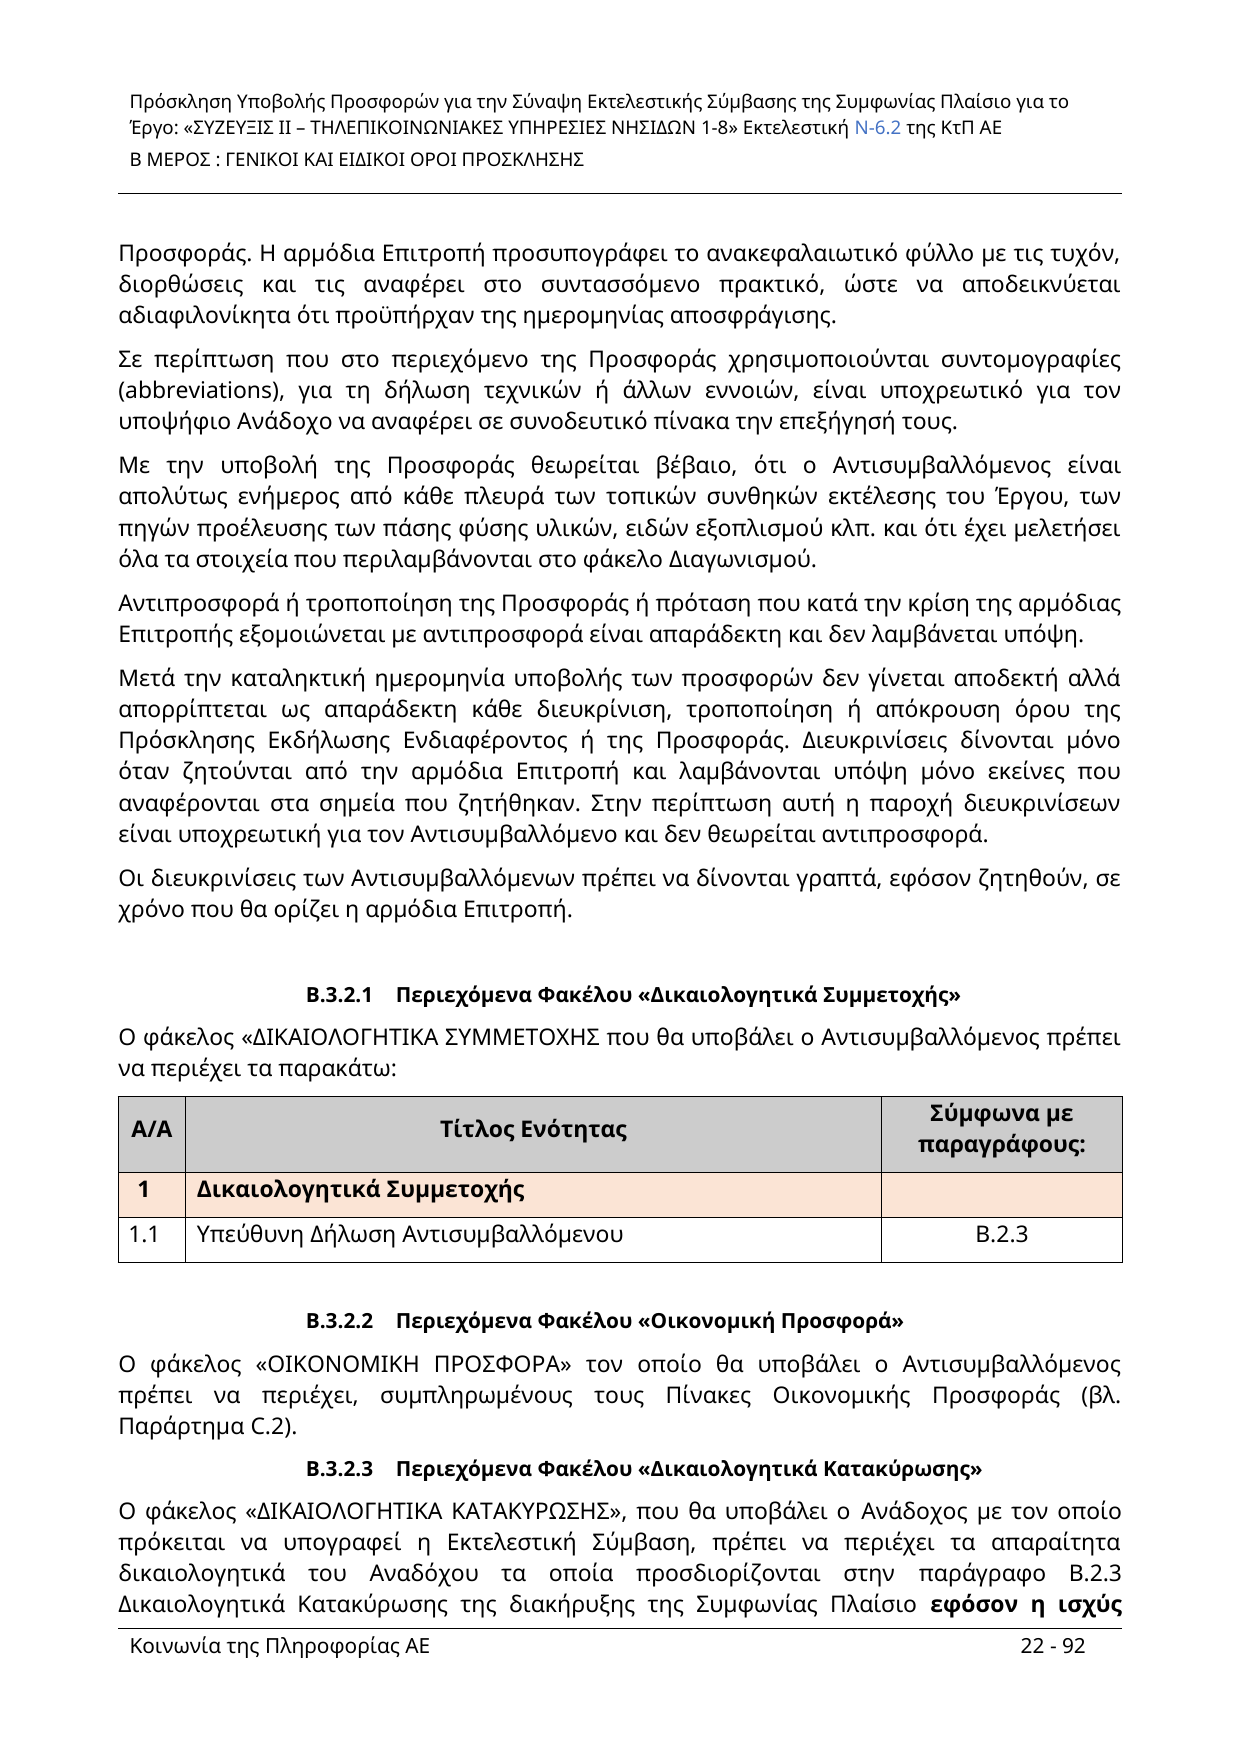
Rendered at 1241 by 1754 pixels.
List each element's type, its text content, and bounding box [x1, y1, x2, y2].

text Οι διευκρινίσεις των Αντισυμβαλλόμενων πρέπει να δίνονται γραπτά, εφόσον ζητηθούν, σε χρόνο που θα ορίζει η αρμόδια Επιτροπή. [118, 861, 1122, 924]
table_cell Υπεύθυνη Δήλωση Αντισυμβαλλόμενου [186, 1218, 881, 1262]
text Μετά την καταληκτική ημερομηνία υποβολής των προσφορών δεν γίνεται αποδεκτή αλλά απορρίπτεται ως απαράδεκτη κάθε διευκρίνιση, τροποποίηση ή απόκρουση όρου της Πρόσκλησης Εκδήλωσης Ενδιαφέροντος ή της Προσφοράς. Διευκρινίσεις δίνονται μόνο όταν ζητούνται από την αρμόδια Επιτροπή και λαμβάνονται υπόψη μόνο εκείνες που αναφέρονται στα σημεία που ζητήθηκαν. Στην περίπτωση αυτή η παροχή διευκρινίσεων είναι υποχρεωτική για τον Αντισυμβαλλόμενο και δεν θεωρείται αντιπροσφορά. [118, 661, 1122, 849]
subtitle Περιεχόμενα Φακέλου «Δικαιολογητικά Συμμετοχής» [306, 980, 1122, 1009]
table_cell Δικαιολογητικά Συμμετοχής [186, 1173, 881, 1217]
table_header Σύμφωνα με παραγράφους: [882, 1097, 1122, 1172]
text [118, 236, 1122, 330]
text Ο φάκελος «ΔΙΚΑΙΟΛΟΓΗΤΙΚΑ ΣΥΜΜΕΤΟΧΗΣ που θα υποβάλει ο Αντισυμβαλλόμενος πρέπει να περιέχει τα παρακάτω: [118, 1021, 1122, 1084]
table_cell B.2.3 [882, 1218, 1122, 1262]
table_cell [119, 1173, 185, 1217]
text Με την υποβολή της Προσφοράς θεωρείται βέβαιο, ότι ο Αντισυμβαλλόμενος είναι απολύτως ενήμερος από κάθε πλευρά των τοπικών συνθηκών εκτέλεσης του Έργου, των πηγών προέλευσης των πάσης φύσης υλικών, ειδών εξοπλισμού κλπ. και ότι έχει μελετήσει όλα τα στοιχεία που περιλαμβάνονται στο φάκελο Διαγωνισμού. [118, 449, 1122, 574]
subtitle Περιεχόμενα Φακέλου «Οικονομική Προσφορά» [306, 1307, 1122, 1335]
text Σε περίπτωση που στο περιεχόμενο της Προσφοράς χρησιμοποιούνται συντομογραφίες (abbreviations), για τη δήλωση τεχνικών ή άλλων εννοιών, είναι υποχρεωτικό για τον υποψήφιο Ανάδοχο να αναφέρει σε συνοδευτικό πίνακα την επεξήγησή τους. [118, 343, 1122, 436]
table_cell [882, 1173, 1122, 1217]
text Ο φάκελος «ΟΙΚΟΝΟΜΙΚΗ ΠΡΟΣΦΟΡΑ» τον οποίο θα υποβάλει ο Αντισυμβαλλόμενος πρέπει να περιέχει, συμπληρωμένους τους Πίνακες Οικονομικής Προσφοράς (βλ. Παράρτημα C.2). [118, 1347, 1122, 1441]
text Αντιπροσφορά ή τροποποίηση της Προσφοράς ή πρόταση που κατά την κρίση της αρμόδιας Επιτροπής εξομοιώνεται με αντιπροσφορά είναι απαράδεκτη και δεν λαμβάνεται υπόψη. [118, 586, 1122, 649]
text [118, 1495, 1122, 1620]
table_header Τίτλος Ενότητας [186, 1097, 881, 1172]
table_cell 1.1 [119, 1218, 185, 1262]
table_header Α/Α [119, 1097, 185, 1172]
subtitle Περιεχόμενα Φακέλου «Δικαιολογητικά Κατακύρωσης» [306, 1454, 1122, 1482]
